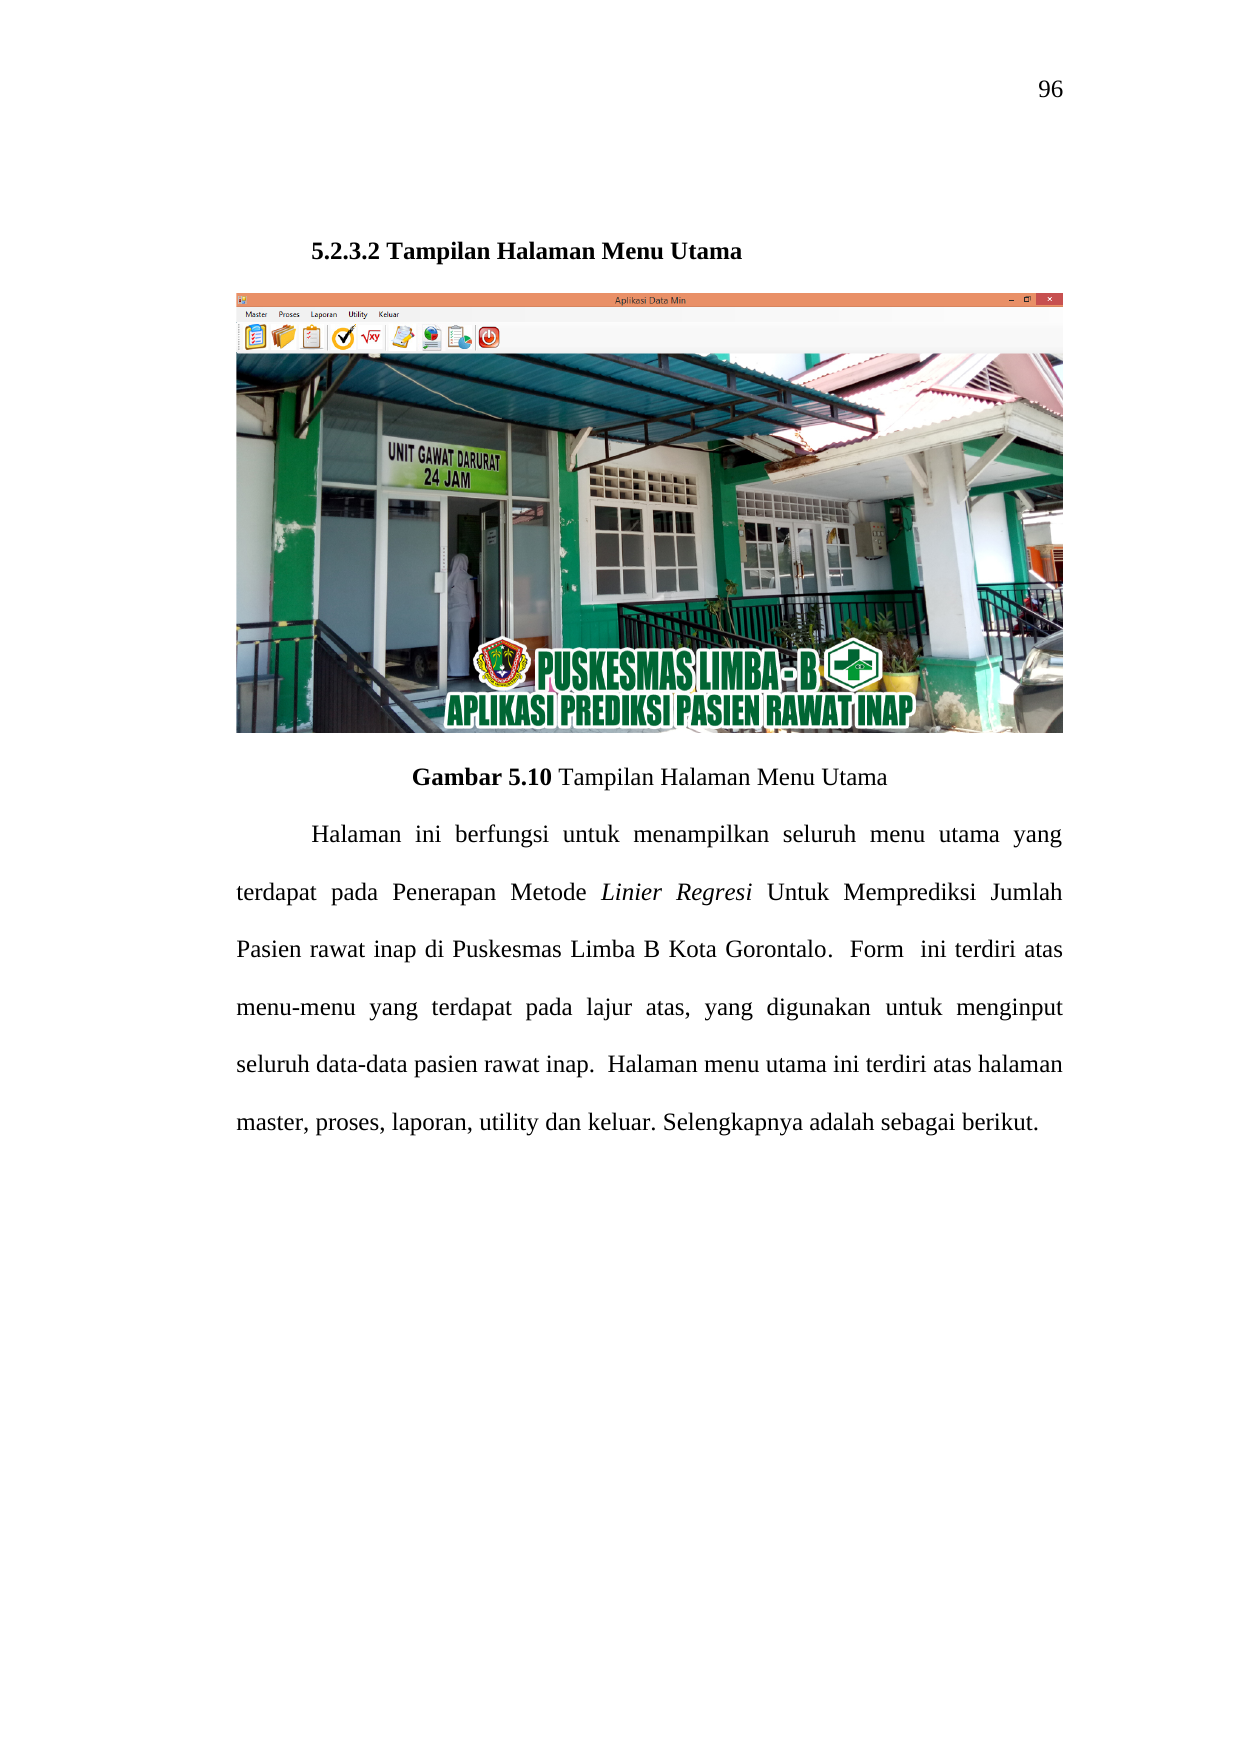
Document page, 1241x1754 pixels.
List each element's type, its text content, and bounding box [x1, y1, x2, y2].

text Gambar 5.10 Tampilan Halaman Menu Utama [236, 762, 1063, 790]
list Halaman ini berfungsi untuk menampilkan seluruh menu utama yang terdapat pada Penerapan Metode Linier Regresi Untuk Memprediksi Jumlah Pasien rawat inap di Puskesmas Limba B Kota Gorontalo. Form ini terdiri atas menu-menu yang terdapat pada lajur atas, yang digunakan untuk menginput seluruh data-data pasien rawat inap. Halaman menu utama ini terdiri atas halaman master, proses, laporan, utility dan keluar. Selengkapnya adalah sebagai berikut. [236, 819, 1063, 1135]
subtitle 5.2.3.2 Tampilan Halaman Menu Utama [236, 236, 1063, 265]
picture [236, 293, 1063, 733]
